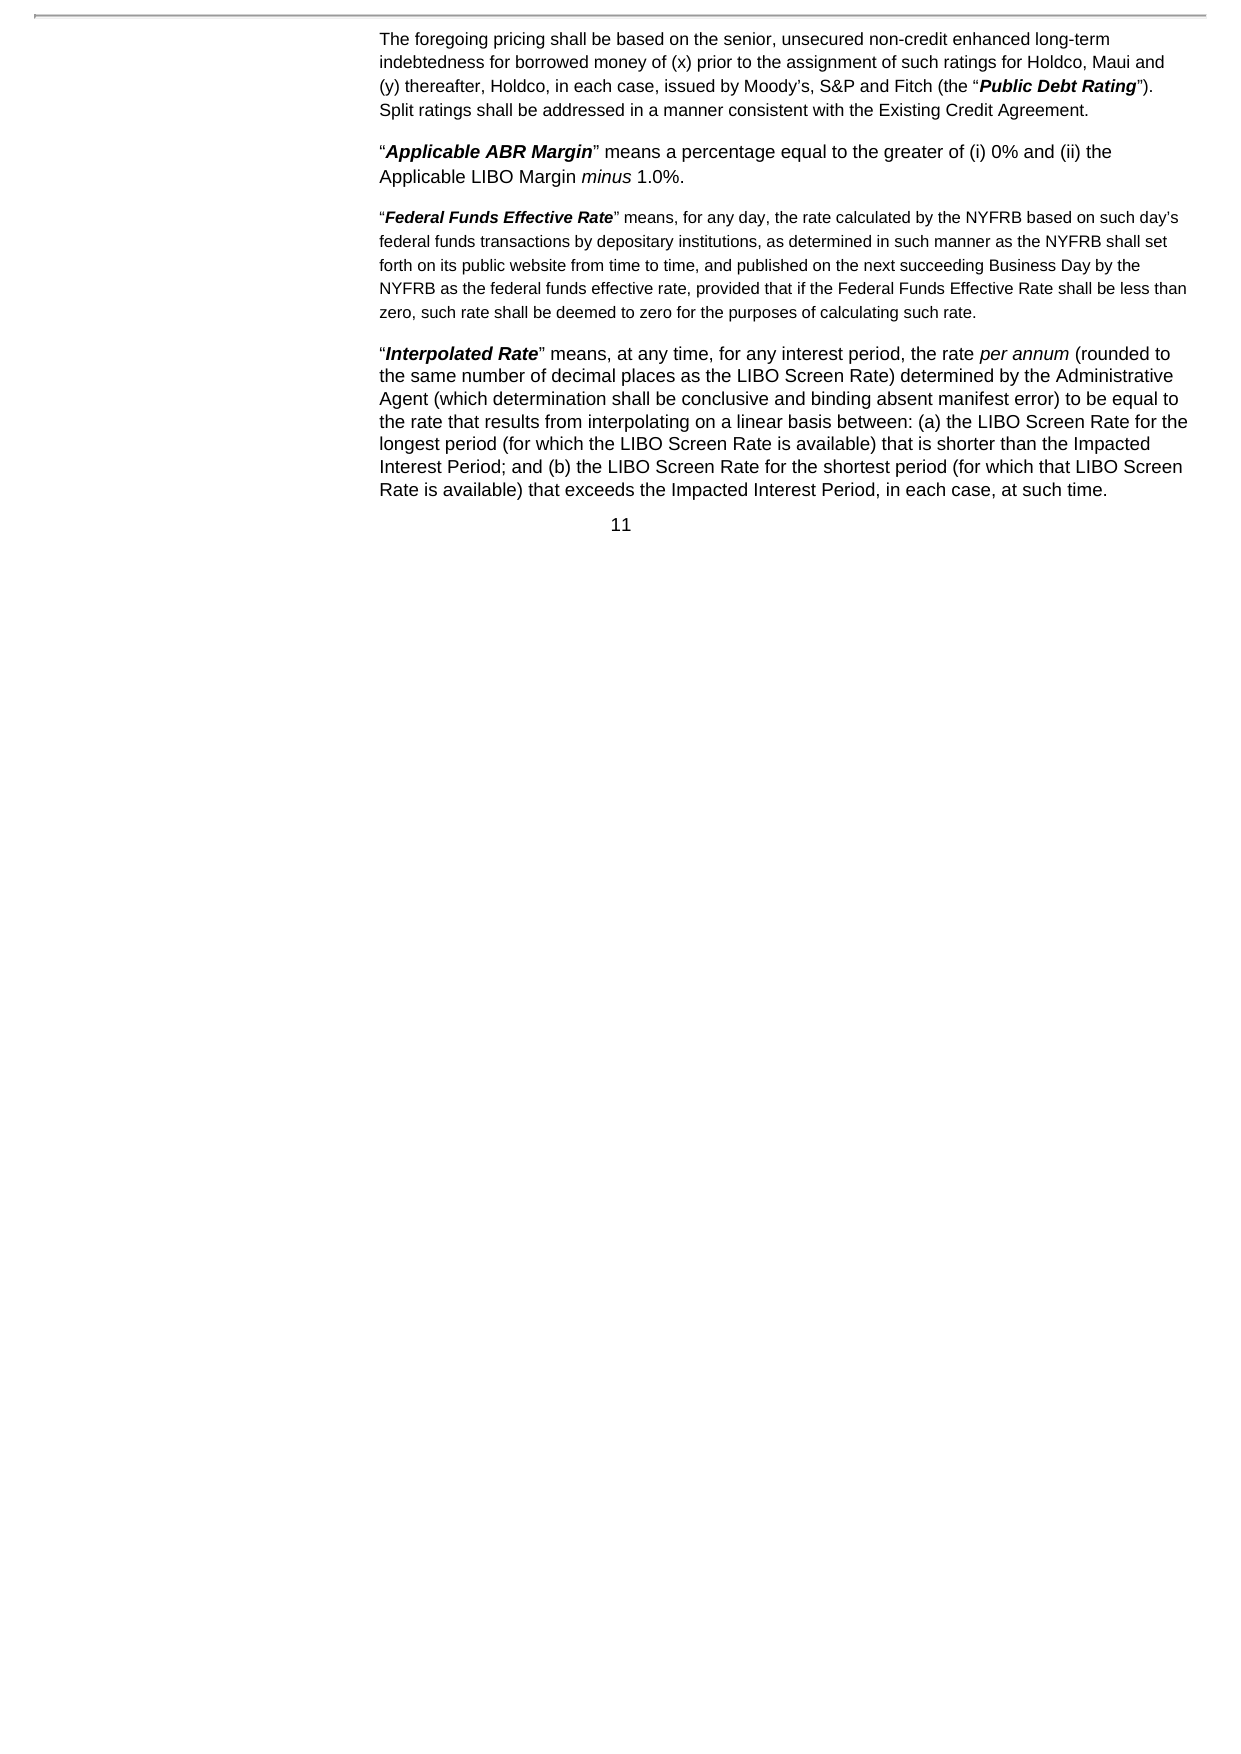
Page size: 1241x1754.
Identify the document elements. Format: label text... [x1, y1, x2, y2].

text “Interpolated Rate” means, at any time, for any interest period, the rate per annum (rounded to the same number of decimal places as the LIBO Screen Rate) determined by the Administrative Agent (which determination shall be conclusive and binding absent manifest error) to be equal to the rate that results from interpolating on a linear basis between: (a) the LIBO Screen Rate for the longest period (for which the LIBO Screen Rate is available) that is shorter than the Impacted Interest Period; and (b) the LIBO Screen Rate for the shortest period (for which that LIBO Screen Rate is available) that exceeds the Impacted Interest Period, in each case, at such time. [379, 343, 1188, 500]
picture [34, 14, 1207, 19]
text “Applicable ABR Margin” means a percentage equal to the greater of (i) 0% and (ii) the Applicable LIBO Margin minus 1.0%. [379, 141, 1178, 187]
text “Federal Funds Effective Rate” means, for any day, the rate calculated by the NYFRB based on such day’s federal funds transactions by depositary institutions, as determined in such manner as the NYFRB shall set forth on its public website from time to time, and published on the next succeeding Business Day by the NYFRB as the federal funds effective rate, provided that if the Federal Funds Effective Rate shall be less than zero, such rate shall be deemed to zero for the purposes of calculating such rate. [379, 208, 1188, 322]
text 11 [610, 514, 1188, 536]
text The foregoing pricing shall be based on the senior, unsecured non-credit enhanced long-term indebtedness for borrowed money of (x) prior to the assignment of such ratings for Holdco, Maui and (y) thereafter, Holdco, in each case, issued by Moody’s, S&P and Fitch (the “Public Debt Rating”). Split ratings shall be addressed in a manner consistent with the Existing Credit Agreement. [379, 28, 1178, 120]
